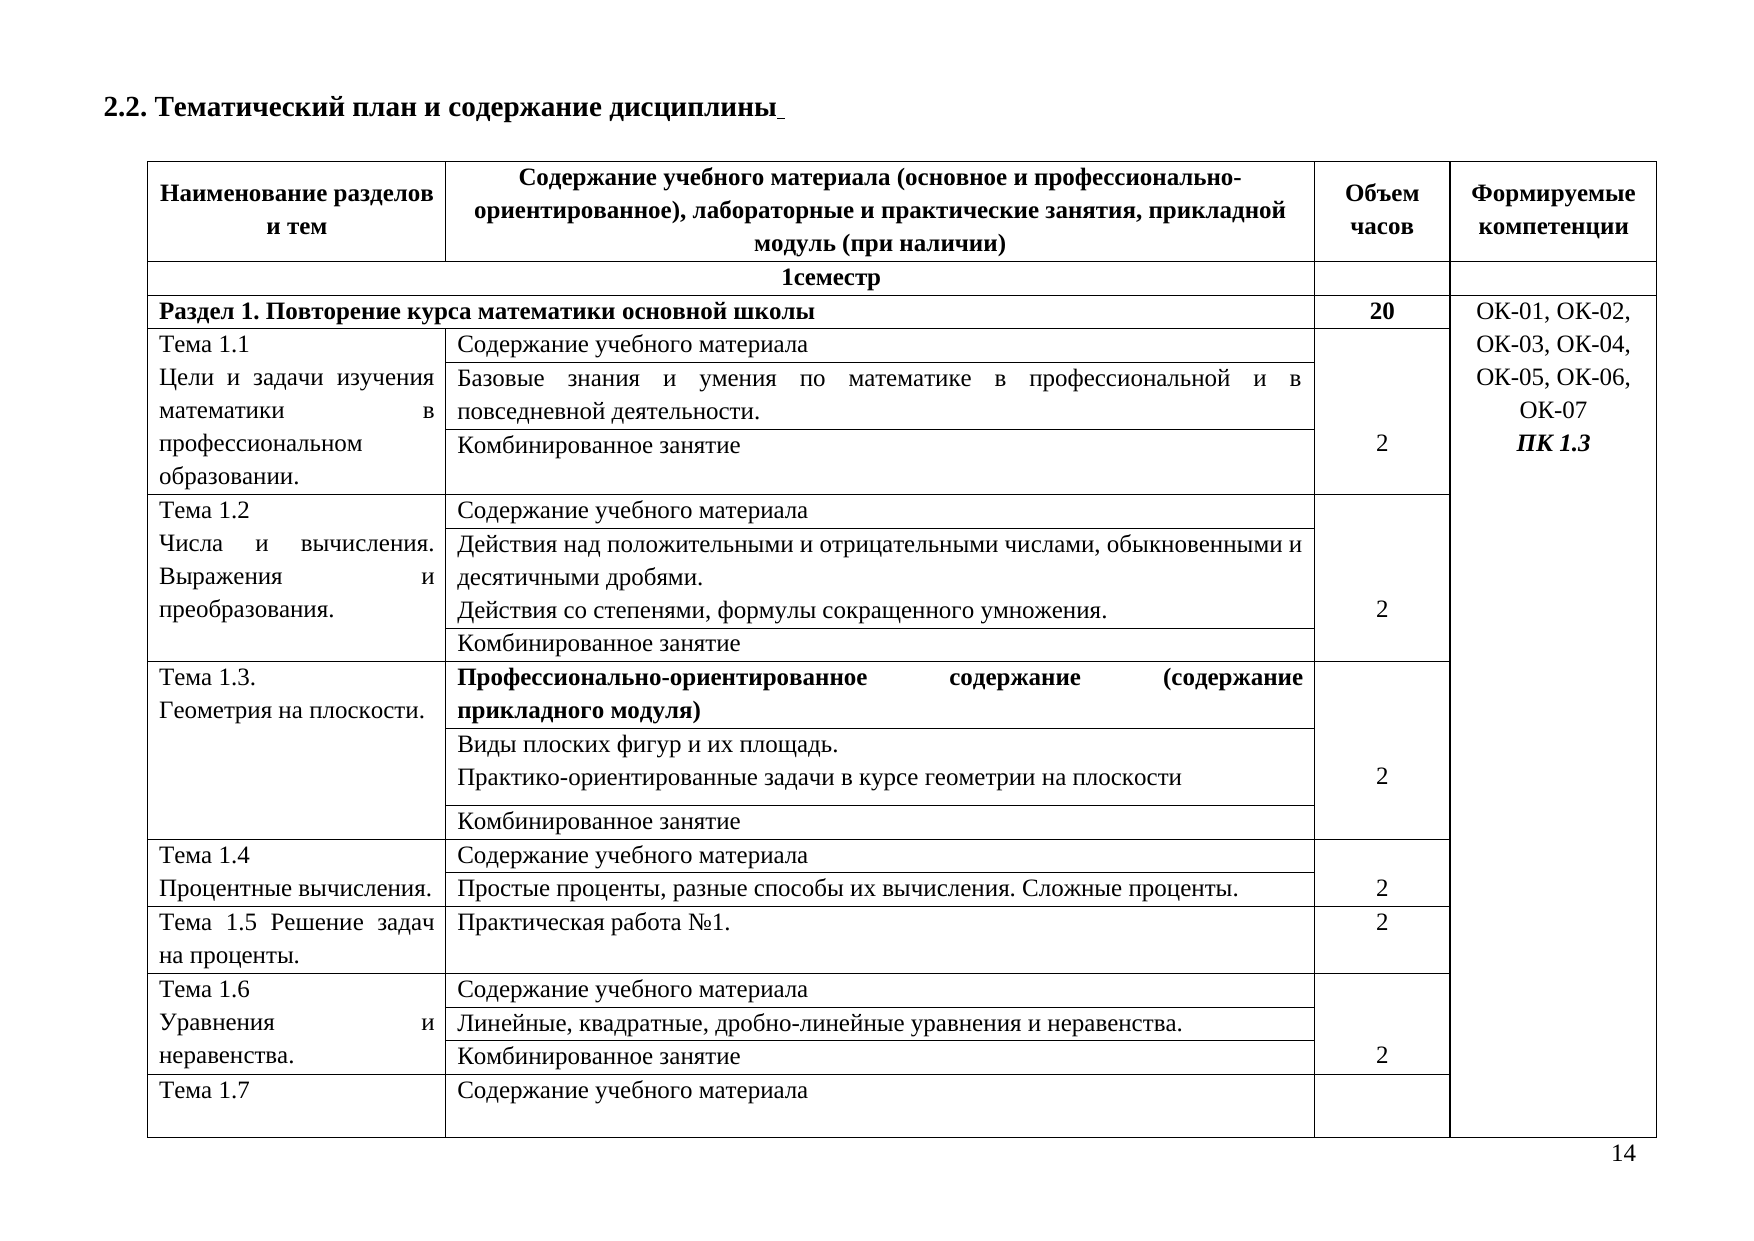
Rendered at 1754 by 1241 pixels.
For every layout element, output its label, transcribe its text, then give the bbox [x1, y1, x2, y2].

table_cell Тема 1.6 Уравнения и неравенства. [148, 974, 445, 1074]
table_cell Комбинированное занятие [446, 430, 1314, 494]
table_cell Раздел 1. Повторение курса математики основной школы [148, 296, 1314, 328]
table_cell [1315, 262, 1449, 295]
table_cell [1451, 262, 1656, 295]
table_cell 2 [1315, 1075, 1449, 1137]
table_cell Виды плоских фигур и их площадь. Практико-ориентированные задачи в курсе геометрии на плоскости [446, 729, 1314, 805]
table_cell 2 [1315, 662, 1449, 839]
table_cell ОК-01, ОК-02, ОК-03, ОК-04, ОК-05, ОК-06, ОК-07 ПК 1.3 [1451, 296, 1656, 1137]
table_cell Комбинированное занятие [446, 806, 1314, 839]
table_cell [148, 1075, 445, 1137]
text 2.2. Тематический план и содержание дисциплины [103, 89, 1636, 122]
table_header Формируемые компетенции [1451, 162, 1656, 261]
table_cell Действия над положительными и отрицательными числами, обыкновенными и десятичными дробями. Действия со степенями, формулы сокращенного умножения. [446, 529, 1314, 627]
table_header Содержание учебного материала (основное и профессионально-ориентированное), лабораторные и практические занятия, прикладной модуль (при наличии) [446, 162, 1314, 261]
table_cell Практическая работа №1. [446, 907, 1314, 973]
table_cell Комбинированное занятие [446, 629, 1314, 661]
table_cell Профессионально-ориентированное содержание (содержание прикладного модуля) [446, 662, 1314, 728]
table_cell 2 [1315, 329, 1449, 494]
table_cell 2 [1315, 974, 1449, 1074]
table_cell Содержание учебного материала [446, 495, 1314, 528]
table_cell 20 [1315, 296, 1449, 328]
table_cell Тема 1.1 Цели и задачи изучения математики в профессиональном образовании. [148, 329, 445, 494]
table_cell Комбинированное занятие [446, 1041, 1314, 1074]
table_header Наименование разделов и тем [148, 162, 445, 261]
table_cell 2 [1315, 907, 1449, 973]
table_cell Простые проценты, разные способы их вычисления. Сложные проценты. [446, 873, 1314, 906]
table_cell Тема 1.3. Геометрия на плоскости. [148, 662, 445, 839]
table_cell Содержание учебного материала [446, 329, 1314, 362]
table_header Объем часов [1315, 162, 1449, 261]
table_cell Тема 1.5 Решение задач на проценты. [148, 907, 445, 973]
table_cell Содержание учебного материала [446, 840, 1314, 872]
table_cell 2 [1315, 840, 1449, 906]
table_cell Тема 1.4 Процентные вычисления. [148, 840, 445, 906]
table_cell Тема 1.2 Числа и вычисления. Выражения и преобразования. [148, 495, 445, 661]
table_cell Содержание учебного материала [446, 974, 1314, 1007]
table_cell 1семестр [148, 262, 1314, 295]
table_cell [446, 1075, 1314, 1137]
table_cell Базовые знания и умения по математике в профессиональной и в повседневной деятельности. [446, 363, 1314, 429]
table_cell Линейные, квадратные, дробно-линейные уравнения и неравенства. [446, 1008, 1314, 1040]
table_cell 2 [1315, 495, 1449, 661]
